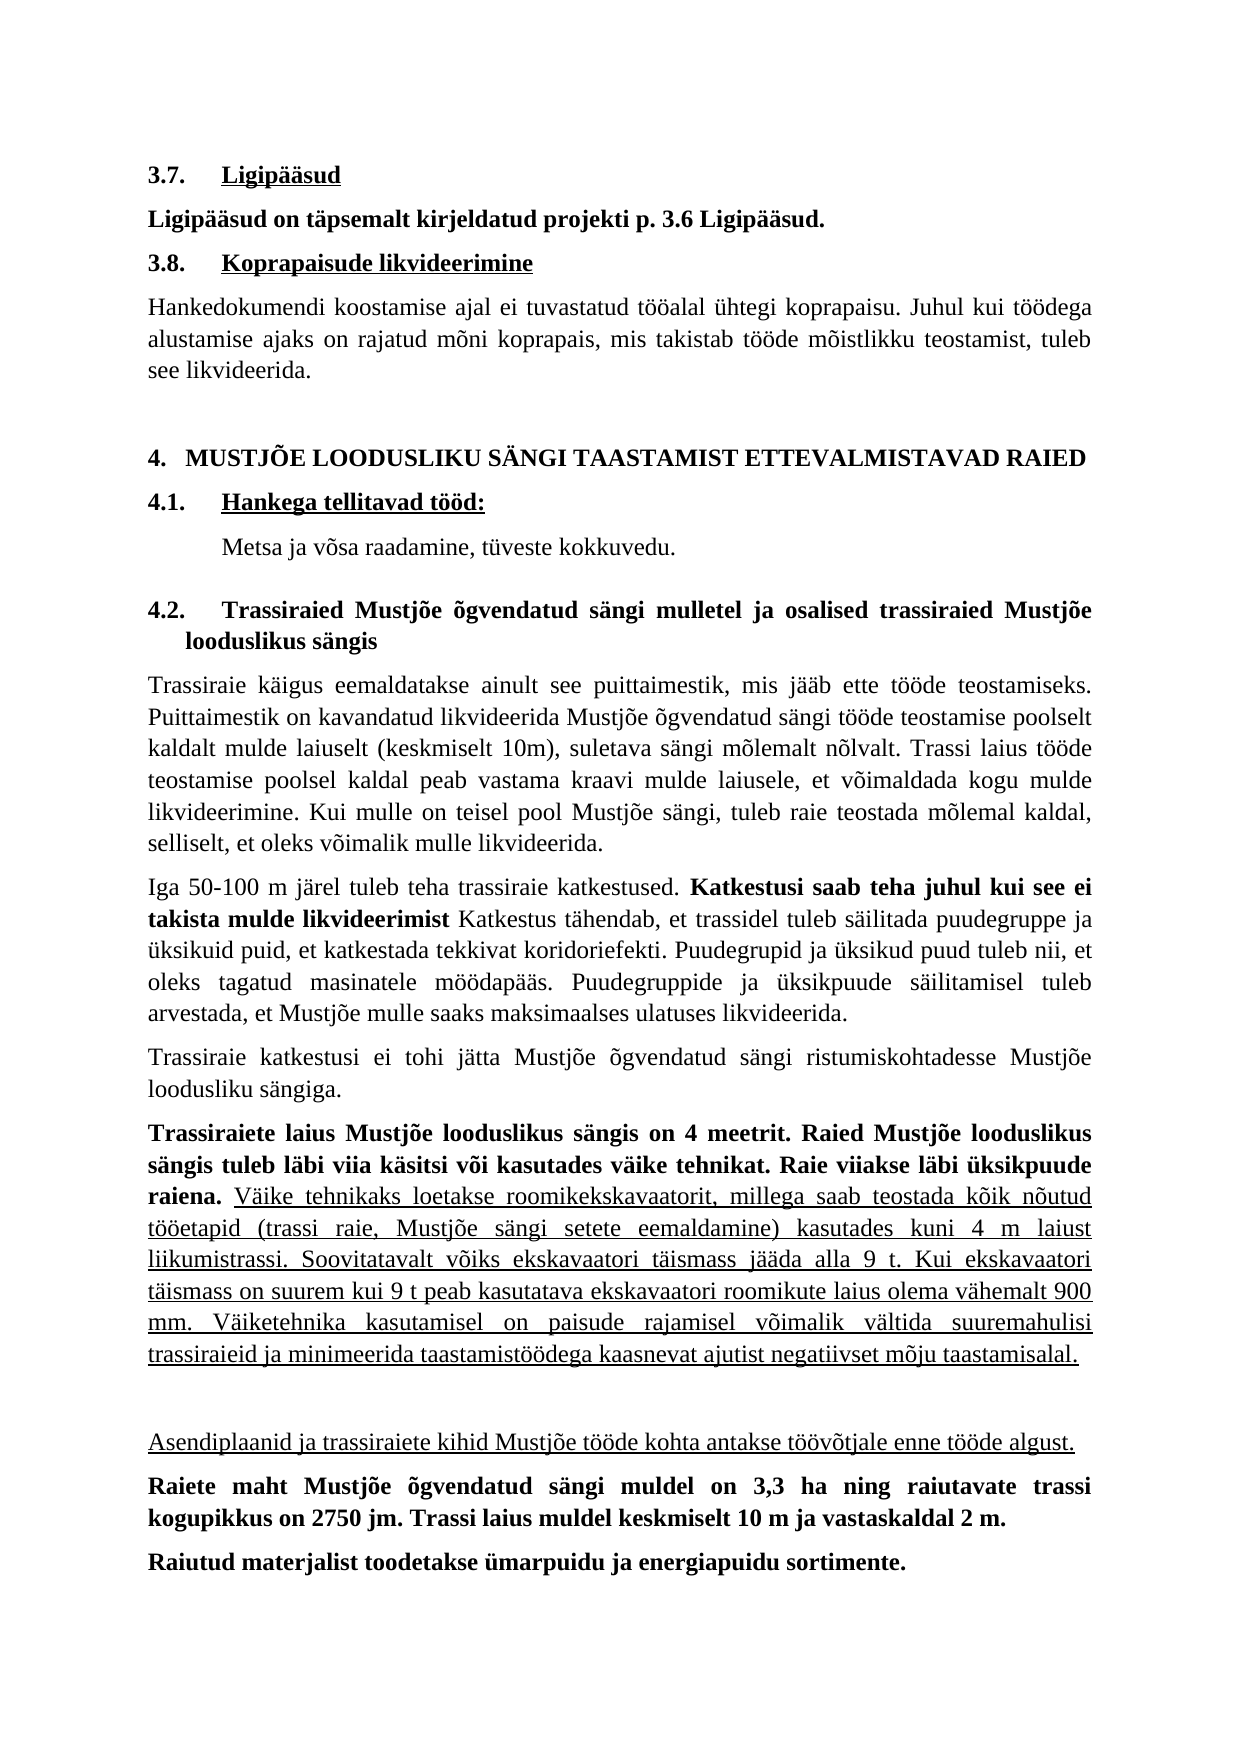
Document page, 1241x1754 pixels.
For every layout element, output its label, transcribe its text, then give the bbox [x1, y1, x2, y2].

text Iga 50-100 m järel tuleb teha trassiraie katkestused. Katkestusi saab teha juhul kui see ei takista mulde likvideerimist Katkestus tähendab, et trassidel tuleb säilitada puudegruppe ja üksikuid puid, et katkestada tekkivat koridoriefekti. Puudegrupid ja üksikud puud tuleb nii, et oleks tagatud masinatele möödapääs. Puudegruppide ja üksikpuude säilitamisel tuleb arvestada, et Mustjõe mulle saaks maksimaalses ulatuses likvideerida. [148, 872, 1093, 1027]
list Ligipääsud [148, 160, 1093, 189]
text Raiete maht Mustjõe õgvendatud sängi muldel on 3,3 ha ning raiutavate trassi kogupikkus on 2750 jm. Trassi laius muldel keskmiselt 10 m ja vastaskaldal 2 m. [148, 1471, 1093, 1532]
list Metsa ja võsa raadamine, tüveste kokkuvedu. [148, 532, 1093, 560]
text Trassiraiete laius Mustjõe looduslikus sängis on 4 meetrit. Raied Mustjõe looduslikus sängis tuleb läbi viia käsitsi või kasutades väike tehnikat. Raie viiakse läbi üksikpuude raiena. Väike tehnikaks loetakse roomikekskavaatorit, millega saab teostada kõik nõutud tööetapid (trassi raie, Mustjõe sängi setete eemaldamine) kasutades kuni 4 m laiust liikumistrassi. Soovitatavalt võiks ekskavaatori täismass jääda alla 9 t. Kui ekskavaatori täismass on suurem kui 9 t peab kasutatava ekskavaatori roomikute laius olema vähemalt 900 mm. Väiketehnika kasutamisel on paisude rajamisel võimalik vältida suuremahulisi trassiraieid ja minimeerida taastamistöödega kaasnevat ajutist negatiivset mõju taastamisalal. [148, 1118, 1093, 1301]
list Mustjõe loodusliku sängi taastamist ettevalmistavad raied [148, 443, 1093, 472]
text Asendiplaanid ja trassiraiete kihid Mustjõe tööde kohta antakse töövõtjale enne tööde algust. [148, 1427, 1093, 1456]
text Hankedokumendi koostamise ajal ei tuvastatud tööalal ühtegi koprapaisu. Juhul kui töödega alustamise ajaks on rajatud mõni koprapais, mis takistab tööde mõistlikku teostamist, tuleb see likvideerida. [148, 292, 1093, 384]
list Hankega tellitavad tööd: [148, 487, 1093, 516]
list Trassiraied Mustjõe õgvendatud sängi mulletel ja osalised trassiraied Mustjõe looduslikus sängis [148, 595, 1093, 655]
text Trassiraie katkestusi ei tohi jätta Mustjõe õgvendatud sängi ristumiskohtadesse Mustjõe loodusliku sängiga. [148, 1042, 1093, 1103]
list Ligipääsud on täpsemalt kirjeldatud projekti p. 3.6 Ligipääsud. [148, 204, 1093, 233]
list Koprapaisude likvideerimine [148, 248, 1093, 277]
text Trassiraie käigus eemaldatakse ainult see puittaimestik, mis jääb ette tööde teostamiseks. Puittaimestik on kavandatud likvideerida Mustjõe õgvendatud sängi tööde teostamise poolselt kaldalt mulde laiuselt (keskmiselt 10m), suletava sängi mõlemalt nõlvalt. Trassi laius tööde teostamise poolsel kaldal peab vastama kraavi mulde laiusele, et võimaldada kogu mulde likvideerimine. Kui mulle on teisel pool Mustjõe sängi, tuleb raie teostada mõlemal kaldal, selliselt, et oleks võimalik mulle likvideerida. [148, 670, 1093, 857]
text Raiutud materjalist toodetakse ümarpuidu ja energiapuidu sortimente. [148, 1547, 1093, 1576]
